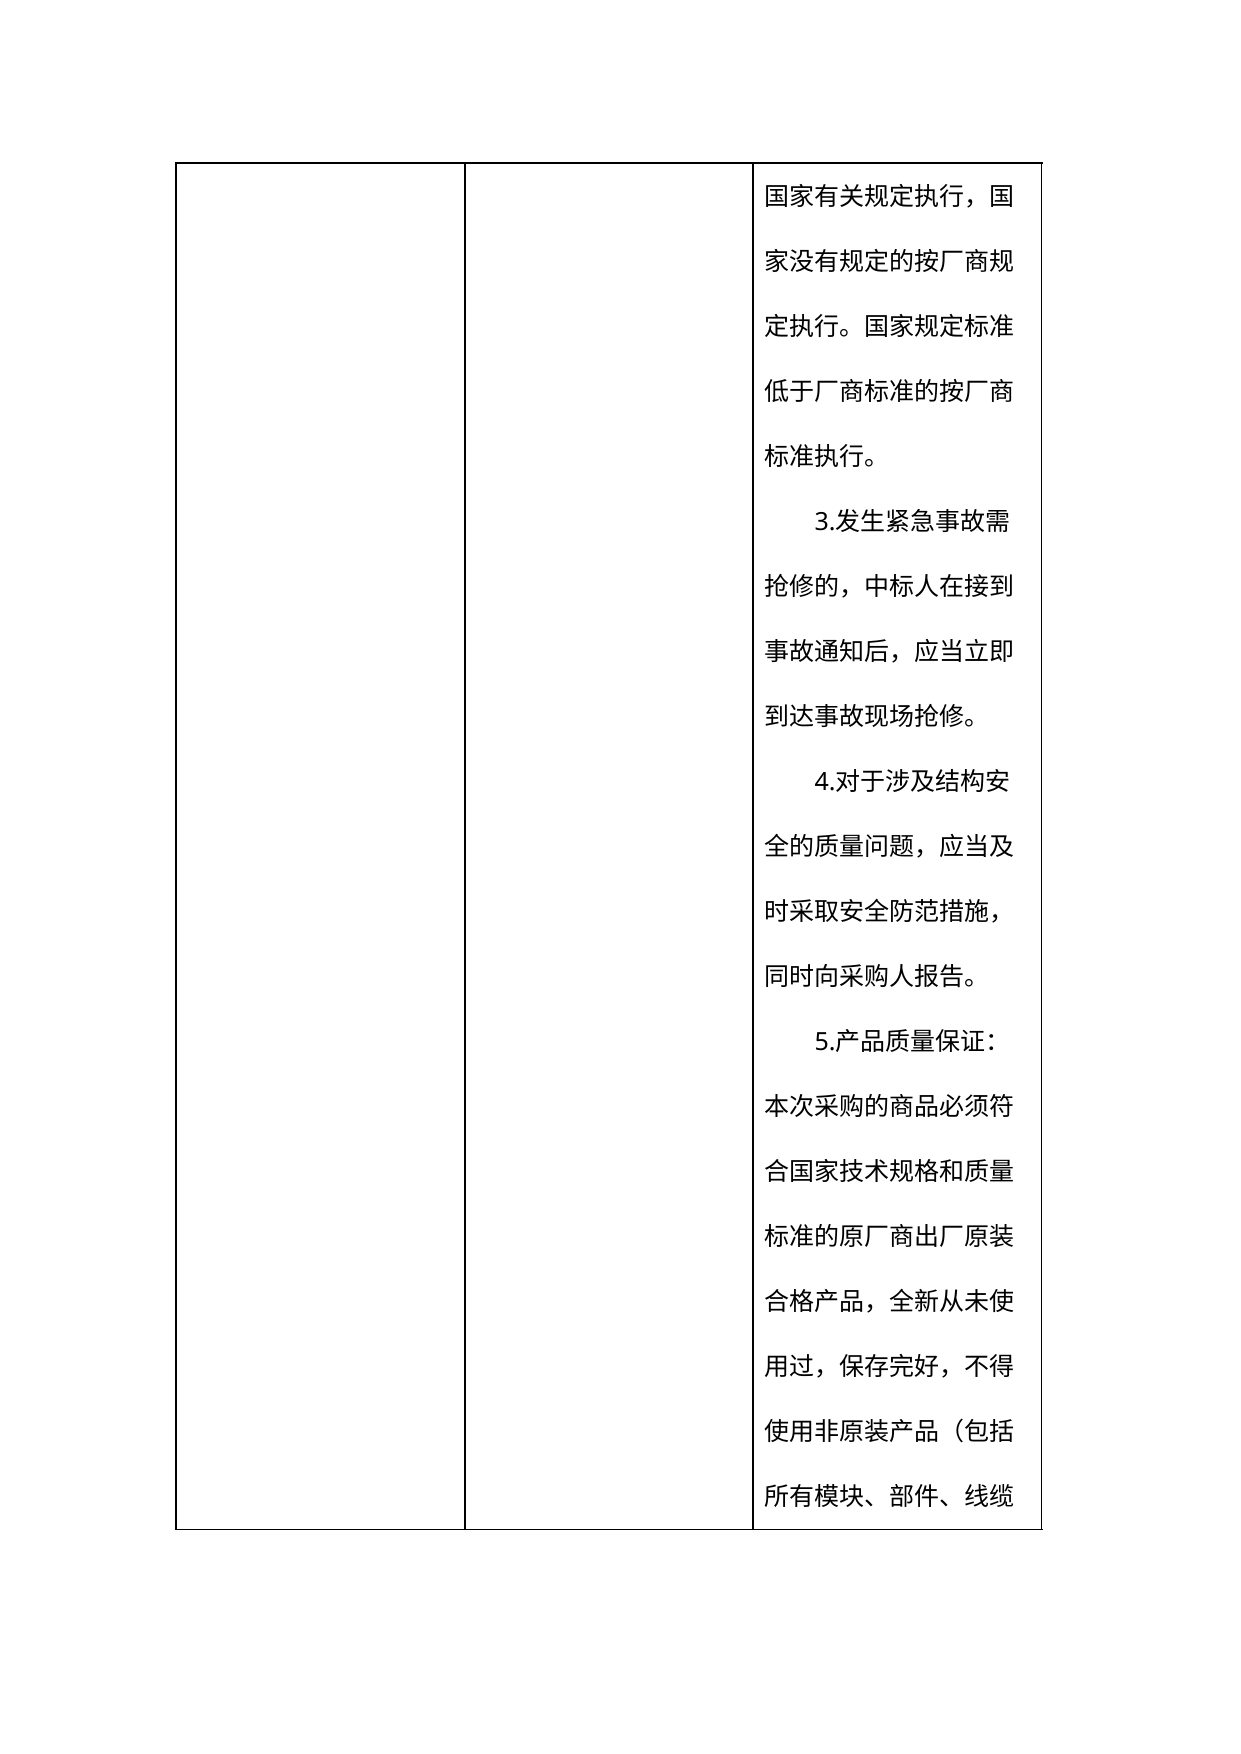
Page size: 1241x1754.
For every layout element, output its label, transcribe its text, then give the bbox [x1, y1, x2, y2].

table_cell 2 [177, 164, 464, 1528]
table_cell [466, 164, 752, 1528]
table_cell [754, 164, 1041, 1528]
